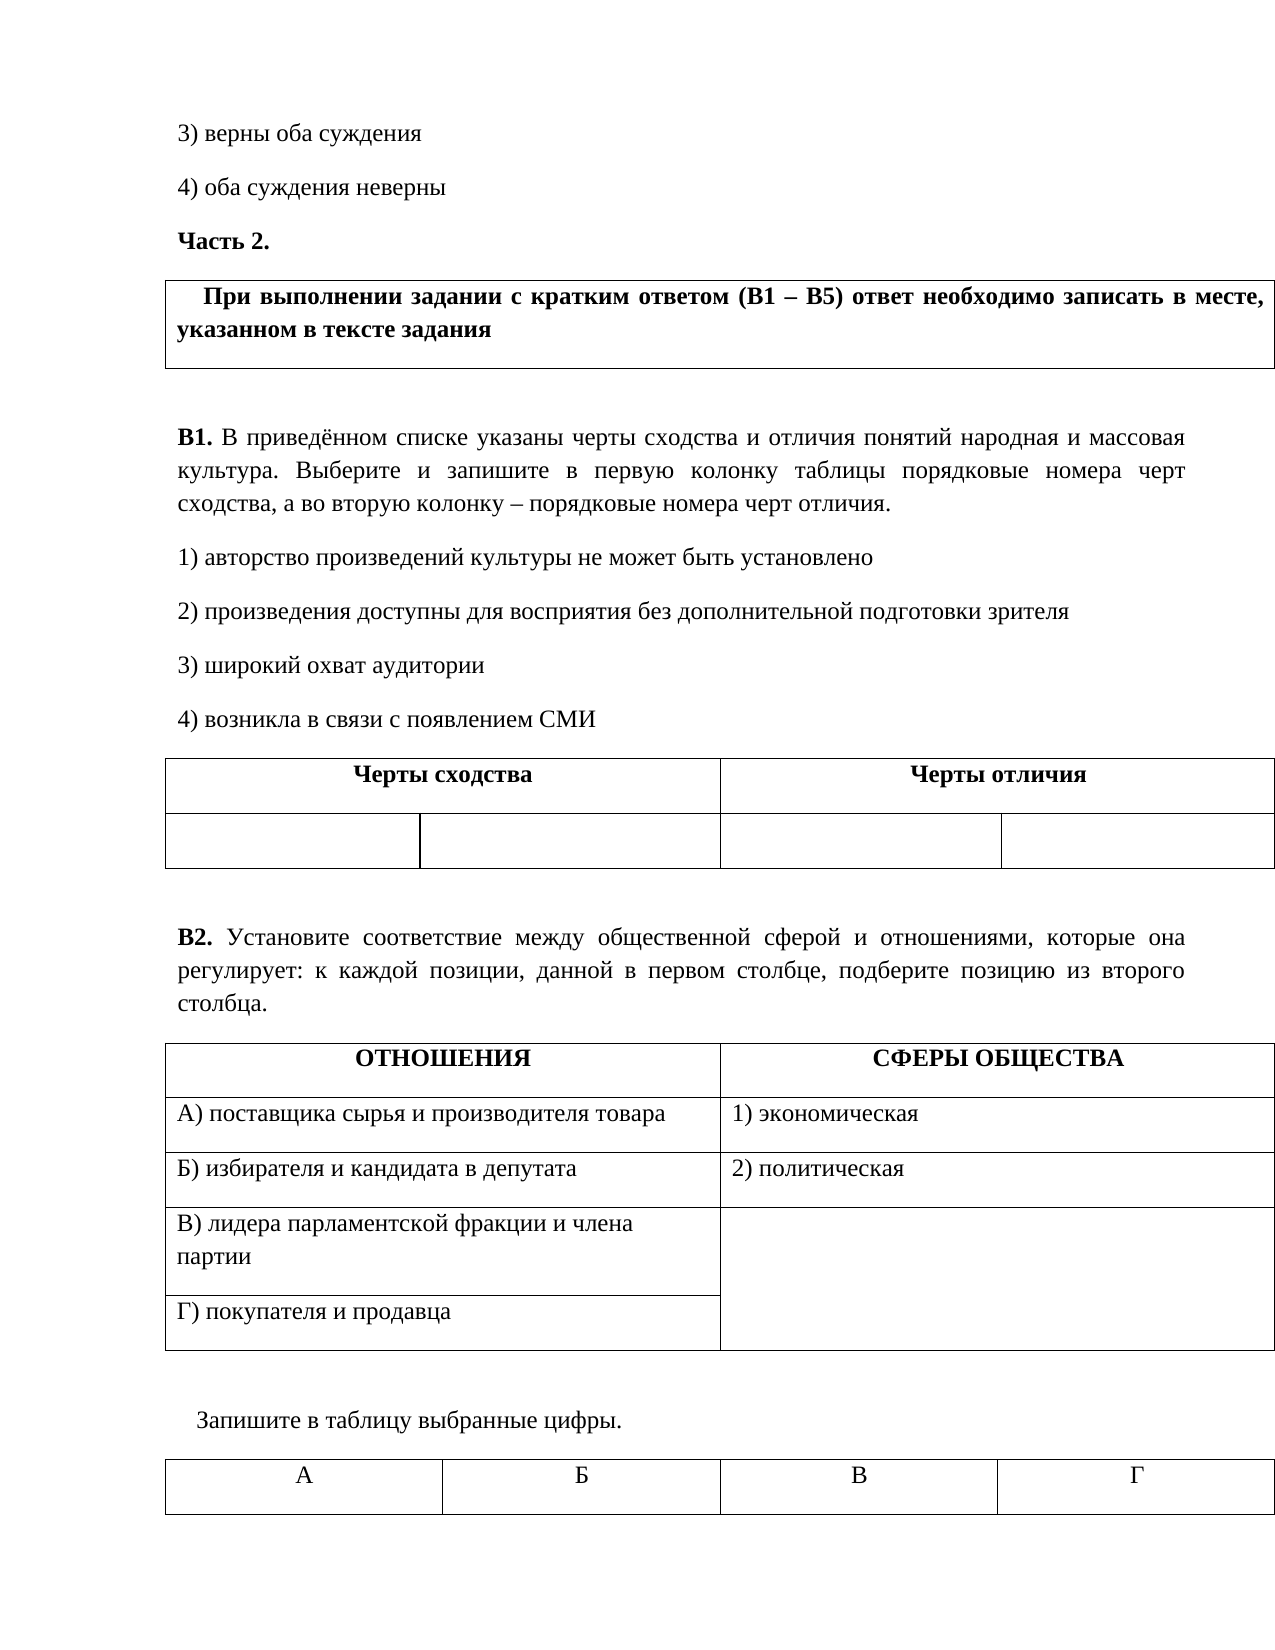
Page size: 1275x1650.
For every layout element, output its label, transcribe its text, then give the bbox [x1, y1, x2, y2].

table_cell Б) избирателя и кандидата в депутата [166, 1153, 720, 1207]
text В1. В приведённом списке указаны черты сходства и отличия понятий народная и массовая культура. Выберите и запишите в первую колонку таблицы порядковые номера черт сходства, а во вторую колонку – порядковые номера черт отличия. [177, 422, 1186, 517]
table_header Г [998, 1460, 1274, 1513]
text В2. Установите соответствие между общественной сферой и отношениями, которые она регулирует: к каждой позиции, данной в первом столбце, подберите позицию из второго столбца. [177, 922, 1186, 1017]
text 4) оба суждения неверны [177, 172, 1186, 201]
text Запишите в таблицу выбранные цифры. [177, 1405, 1186, 1433]
table_cell 2) политическая [721, 1153, 1274, 1207]
table_header В [721, 1460, 997, 1513]
text 1) авторство произведений культуры не может быть установлено [177, 542, 1186, 571]
table_cell Г) покупателя и продавца [166, 1296, 720, 1350]
table_cell [166, 814, 419, 868]
table_cell [421, 814, 720, 868]
table_header А [166, 1460, 442, 1513]
table_cell [1002, 814, 1274, 868]
table_header Черты сходства [166, 759, 720, 813]
table_header Черты отличия [721, 759, 1274, 813]
table_header СФЕРЫ ОБЩЕСТВА [721, 1044, 1274, 1097]
table_cell А) поставщика сырья и производителя товара [166, 1098, 720, 1152]
table_header При выполнении задании с кратким ответом (В1 – В5) ответ необходимо записать в месте, указанном в тексте задания [166, 281, 1274, 368]
table_header ОТНОШЕНИЯ [166, 1044, 720, 1097]
table_header Б [443, 1460, 720, 1513]
table_cell [721, 1208, 1274, 1350]
table_cell 1) экономическая [721, 1098, 1274, 1152]
table_cell В) лидера парламентской фракции и члена партии [166, 1208, 720, 1295]
table_cell [721, 814, 1001, 868]
text 4) возникла в связи с появлением СМИ [177, 704, 1186, 733]
text 2) произведения доступны для восприятия без дополнительной подготовки зрителя [177, 596, 1186, 625]
text 3) верны оба суждения [177, 118, 1186, 147]
text 3) широкий охват аудитории [177, 650, 1186, 679]
text Часть 2. [177, 226, 1186, 254]
